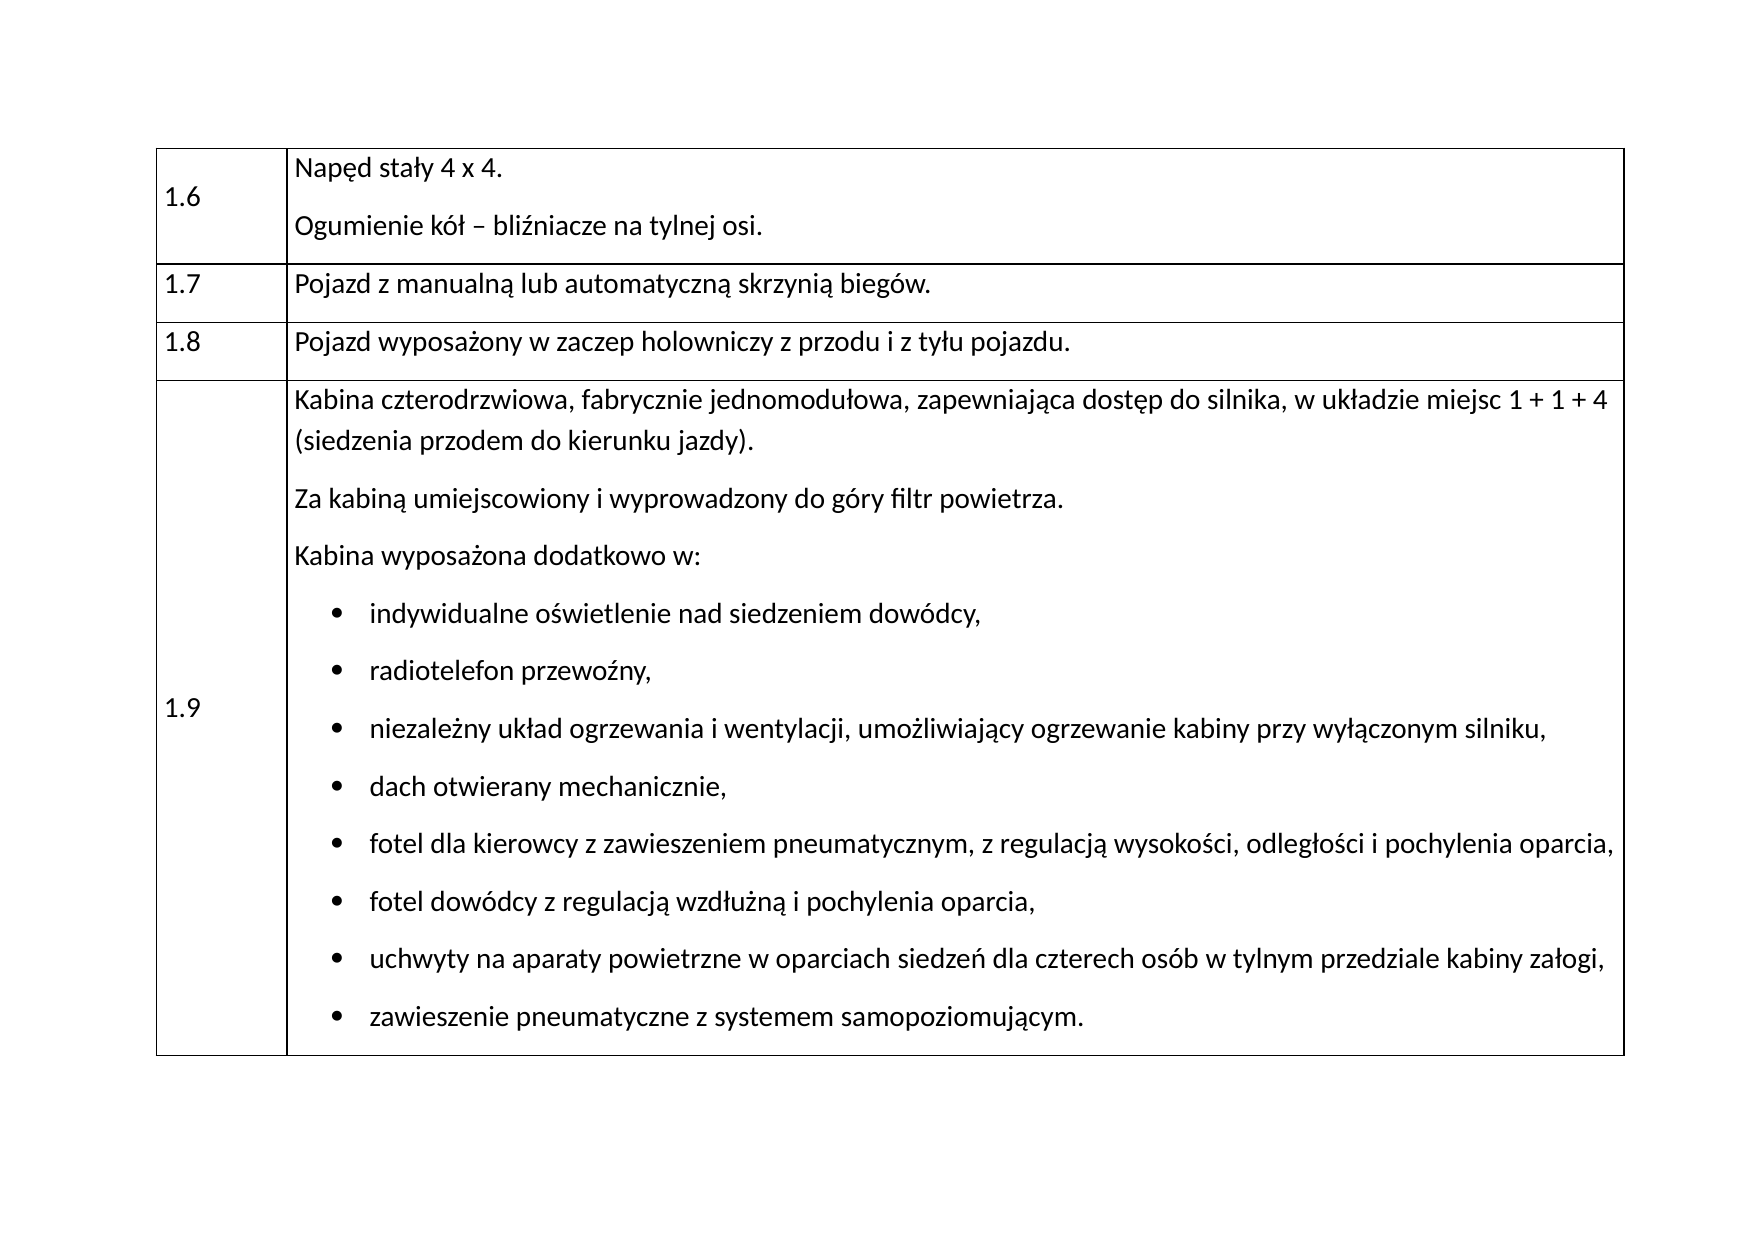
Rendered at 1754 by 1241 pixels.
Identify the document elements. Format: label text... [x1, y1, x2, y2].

table_cell 1.8 [157, 323, 286, 379]
table_cell Pojazd wyposażony w zaczep holowniczy z przodu i z tyłu pojazdu. [288, 323, 1623, 379]
table_cell 1.6 [157, 149, 286, 263]
table_cell 1.9 [157, 381, 286, 1055]
table_cell Kabina czterodrzwiowa, fabrycznie jednomodułowa, zapewniająca dostęp do silnika, w układzie miejsc 1 + 1 + 4 (siedzenia przodem do kierunku jazdy). Za kabiną umiejscowiony i wyprowadzony do góry filtr powietrza. Kabina wyposażona dodatkowo w: indywidualne oświetlenie nad siedzeniem dowódcy, radiotelefon przewoźny, niezależny układ ogrzewania i wentylacji, umożliwiający ogrzewanie kabiny przy wyłączonym silniku, dach otwierany mechanicznie, fotel dla kierowcy z zawieszeniem pneumatycznym, z regulacją wysokości, odległości i pochylenia oparcia, fotel dowódcy z regulacją wzdłużną i pochylenia oparcia, uchwyty na aparaty powietrzne w oparciach siedzeń dla czterech osób w tylnym przedziale kabiny załogi, zawieszenie pneumatyczne z systemem samopoziomującym. [288, 381, 1623, 1055]
table_cell Napęd stały 4 x 4. Ogumienie kół – bliźniacze na tylnej osi. [288, 149, 1623, 263]
table_cell 1.7 [157, 265, 286, 321]
table_cell Pojazd z manualną lub automatyczną skrzynią biegów. [288, 265, 1623, 321]
